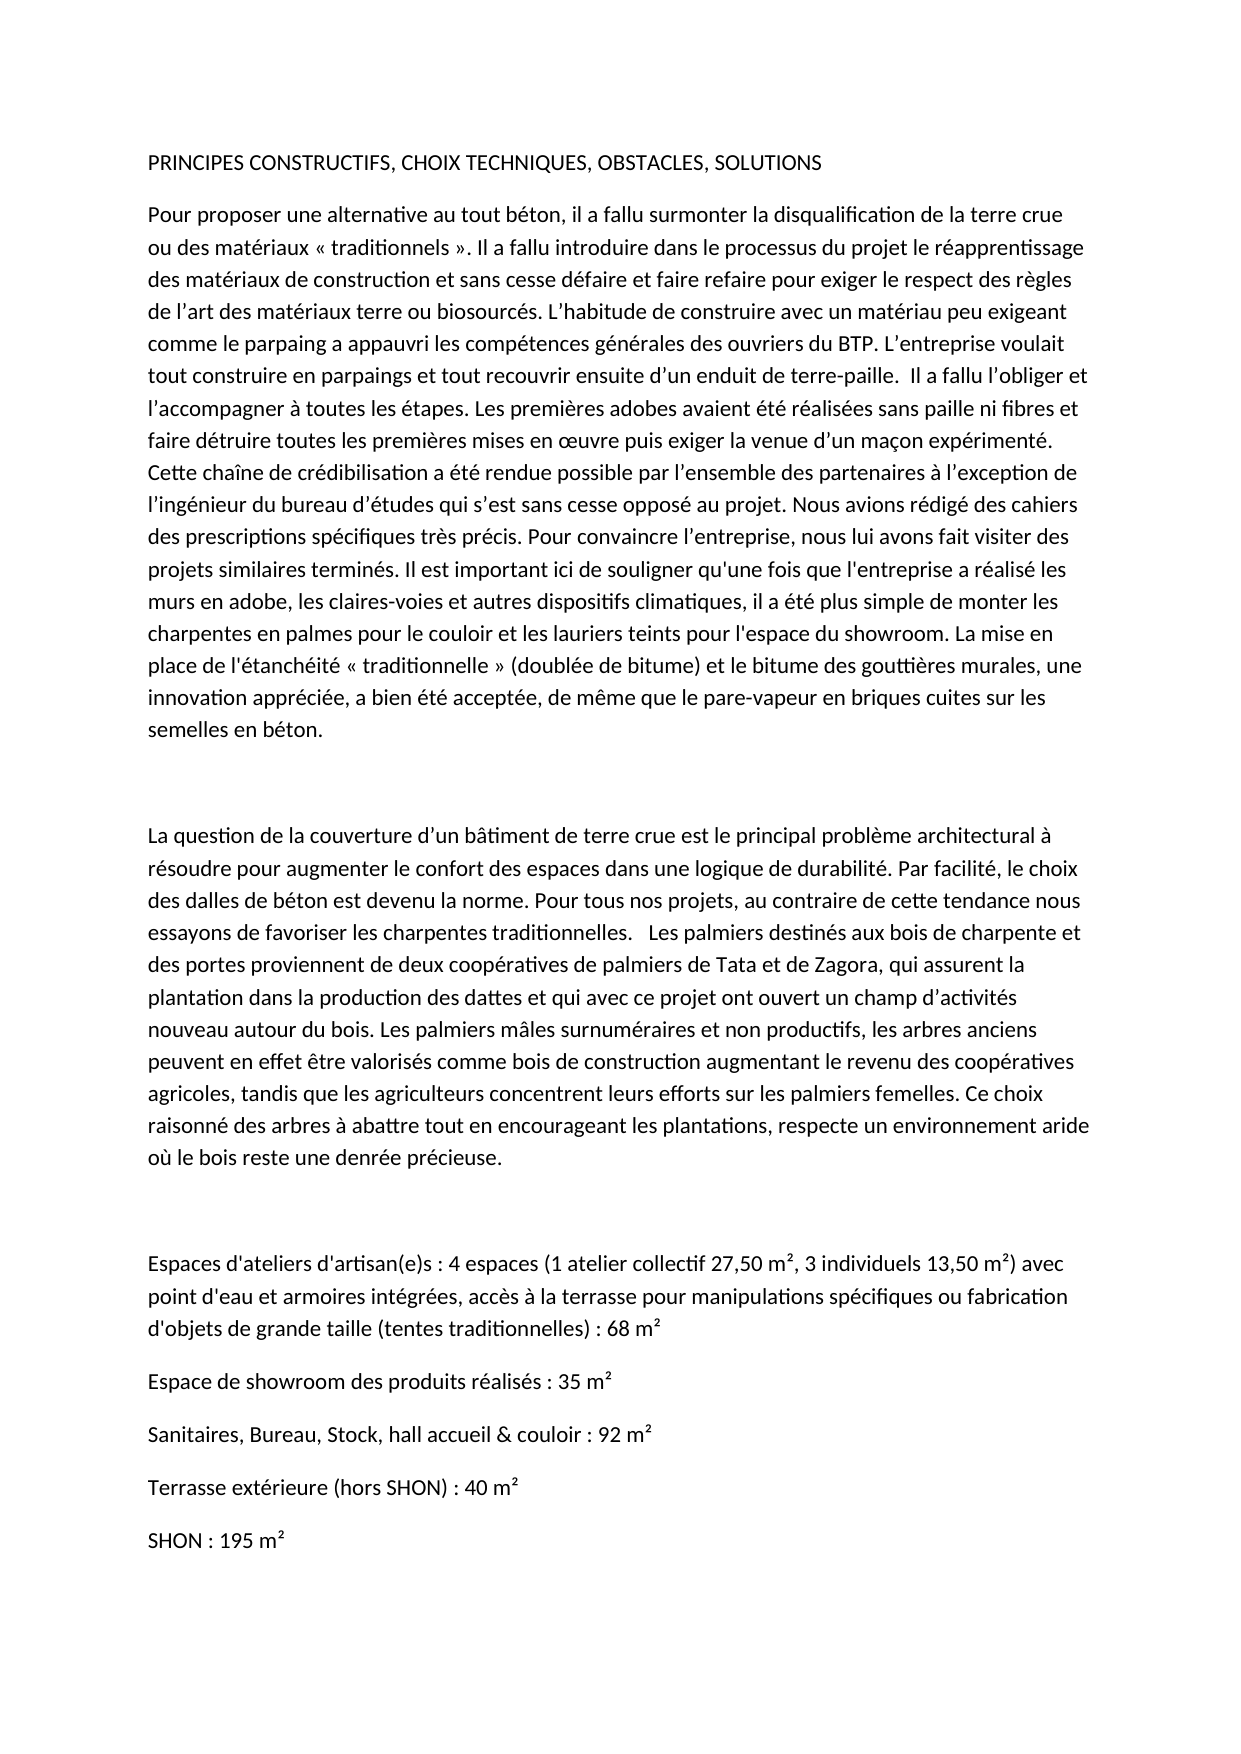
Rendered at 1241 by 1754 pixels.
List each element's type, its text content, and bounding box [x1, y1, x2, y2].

text Terrasse extérieure (hors SHON) : 40 m² [148, 1473, 1093, 1501]
text Espace de showroom des produits réalisés : 35 m² [148, 1367, 1093, 1395]
text SHON : 195 m² [148, 1526, 1093, 1554]
text Pour proposer une alternative au tout béton, il a fallu surmonter la disqualification de la terre crue ou des matériaux « traditionnels ». Il a fallu introduire dans le processus du projet le réapprentissage des matériaux de construction et sans cesse défaire et faire refaire pour exiger le respect des règles de l’art des matériaux terre ou biosourcés. L’habitude de construire avec un matériau peu exigeant comme le parpaing a appauvri les compétences générales des ouvriers du BTP. L’entreprise voulait tout construire en parpaings et tout recouvrir ensuite d’un enduit de terre-paille. Il a fallu l’obliger et l’accompagner à toutes les étapes. Les premières adobes avaient été réalisées sans paille ni fibres et faire détruire toutes les premières mises en œuvre puis exiger la venue d’un maçon expérimenté. Cette chaîne de crédibilisation a été rendue possible par l’ensemble des partenaires à l’exception de l’ingénieur du bureau d’études qui s’est sans cesse opposé au projet. Nous avions rédigé des cahiers des prescriptions spécifiques très précis. Pour convaincre l’entreprise, nous lui avons fait visiter des projets similaires terminés. Il est important ici de souligner qu'une fois que l'entreprise a réalisé les murs en adobe, les claires-voies et autres dispositifs climatiques, il a été plus simple de monter les charpentes en palmes pour le couloir et les lauriers teints pour l'espace du showroom. La mise en place de l'étanchéité « traditionnelle » (doublée de bitume) et le bitume des gouttières murales, une innovation appréciée, a bien été acceptée, de même que le pare-vapeur en briques cuites sur les semelles en béton. [148, 201, 1093, 744]
text PRINCIPES CONSTRUCTIFS, CHOIX TECHNIQUES, OBSTACLES, SOLUTIONS [148, 148, 1093, 176]
text Espaces d'ateliers d'artisan(e)s : 4 espaces (1 atelier collectif 27,50 m², 3 individuels 13,50 m²) avec point d'eau et armoires intégrées, accès à la terrasse pour manipulations spécifiques ou fabrication d'objets de grande taille (tentes traditionnelles) : 68 m² [148, 1249, 1093, 1342]
text Sanitaires, Bureau, Stock, hall accueil & couloir : 92 m² [148, 1420, 1093, 1448]
text La question de la couverture d’un bâtiment de terre crue est le principal problème architectural à résoudre pour augmenter le confort des espaces dans une logique de durabilité. Par facilité, le choix des dalles de béton est devenu la norme. Pour tous nos projets, au contraire de cette tendance nous essayons de favoriser les charpentes traditionnelles. Les palmiers destinés aux bois de charpente et des portes proviennent de deux coopératives de palmiers de Tata et de Zagora, qui assurent la plantation dans la production des dattes et qui avec ce projet ont ouvert un champ d’activités nouveau autour du bois. Les palmiers mâles surnuméraires et non productifs, les arbres anciens peuvent en effet être valorisés comme bois de construction augmentant le revenu des coopératives agricoles, tandis que les agriculteurs concentrent leurs efforts sur les palmiers femelles. Ce choix raisonné des arbres à abattre tout en encourageant les plantations, respecte un environnement aride où le bois reste une denrée précieuse. [148, 822, 1093, 1172]
